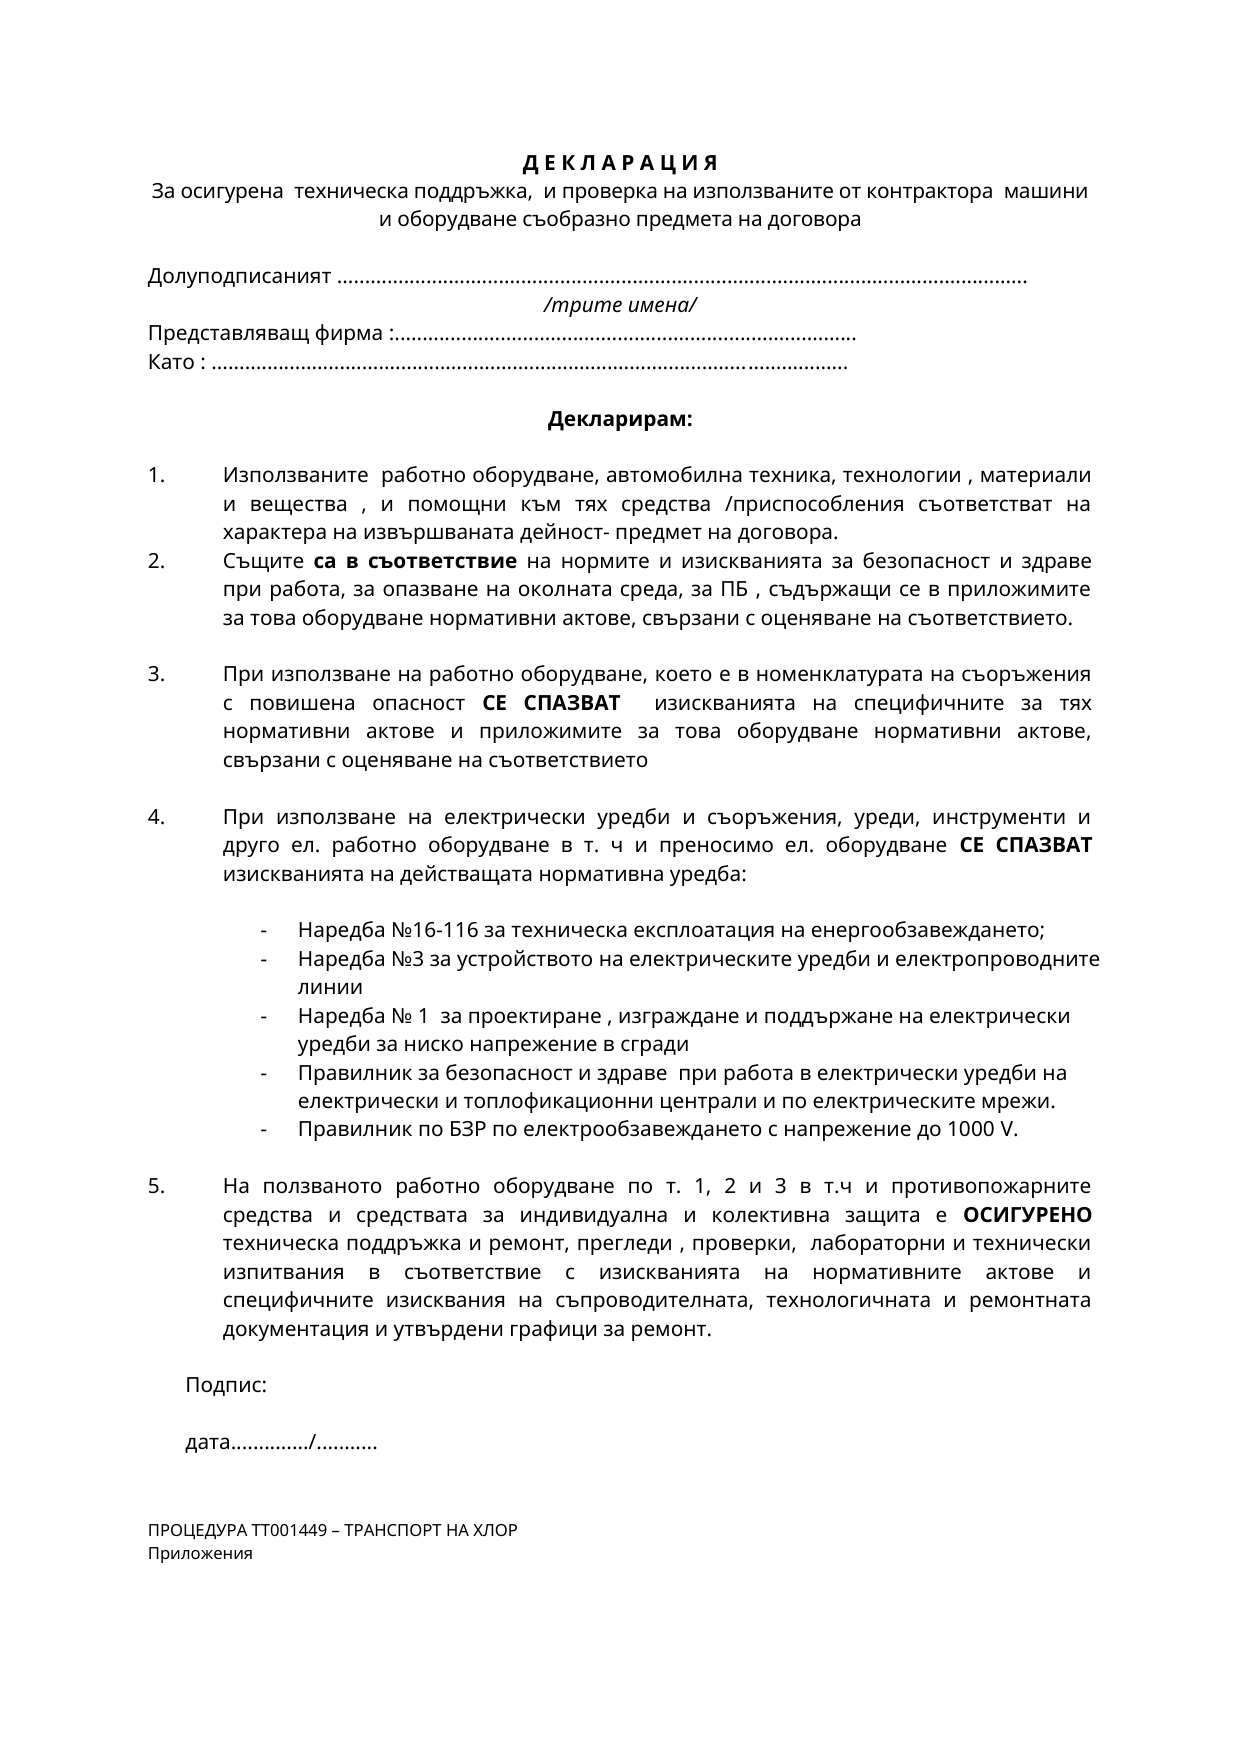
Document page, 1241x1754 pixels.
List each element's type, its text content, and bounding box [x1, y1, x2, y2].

title /трите имена/ [148, 290, 1092, 318]
list Правилник за безопасност и здраве при работа в електрически уредби на електрически и топлофикационни централи и по електрическите мрежи. [260, 1058, 1092, 1114]
list Наредба №16-116 за техническа експлоатация на енергообзавеждането; [260, 916, 1092, 944]
list Същите са в съответствие на нормите и изискванията за безопасност и здраве при работа, за опазване на околната среда, за ПБ , съдържащи се в приложимите за това оборудване нормативни актове, свързани с оценяване на съответствието. [148, 546, 1092, 631]
list При използване на електрически уредби и съоръжения, уреди, инструменти и друго ел. работно оборудване в т. ч и преносимо ел. оборудване СЕ СПАЗВАТ изискванията на действащата нормативна уредба: [148, 802, 1092, 887]
title За осигурена техническа поддръжка, и проверка на използваните от контрактора машини и оборудване съобразно предмета на договора [148, 176, 1092, 233]
title Д Е К Л А Р А Ц И Я [148, 148, 1092, 176]
list Правилник по БЗР по електрообзавеждането с напрежение до 1000 V. [260, 1114, 1092, 1143]
title Като : .................................................................................................................. [148, 347, 1092, 375]
text Подпис: [185, 1371, 1092, 1399]
title Представляващ фирма :................................................................................... [148, 318, 1092, 347]
list Наредба № 1 за проектиране , изграждане и поддържане на електрически уредби за ниско напрежение в сгради [260, 1001, 1127, 1058]
list Използваните работно оборудване, автомобилна техника, технологии , материали и вещества , и помощни към тях средства /приспособления съответстват на характера на извършваната дейност- предмет на договора. [148, 461, 1092, 546]
list При използване на работно оборудване, което е в номенклатурата на съоръжения с повишена опасност СЕ СПАЗВАТ изискванията на специфичните за тях нормативни актове и приложимите за това оборудване нормативни актове, свързани с оценяване на съответствието [148, 659, 1092, 773]
title Долуподписаният ............................................................................................................................ [148, 261, 1092, 290]
text Декларирам: [148, 404, 1092, 432]
text дата............../........... [185, 1427, 1092, 1456]
list Наредба №3 за устройството на електрическите уредби и електропроводните линии [260, 944, 1139, 1001]
list На ползваното работно оборудване по т. 1, 2 и 3 в т.ч и противопожарните средства и средствата за индивидуална и колективна защита е ОСИГУРЕНО техническа поддръжка и ремонт, прегледи , проверки, лабораторни и технически изпитвания в съответствие с изискванията на нормативните актове и специфичните изисквания на съпроводителната, технологичната и ремонтната документация и утвърдени графици за ремонт. [148, 1171, 1092, 1342]
